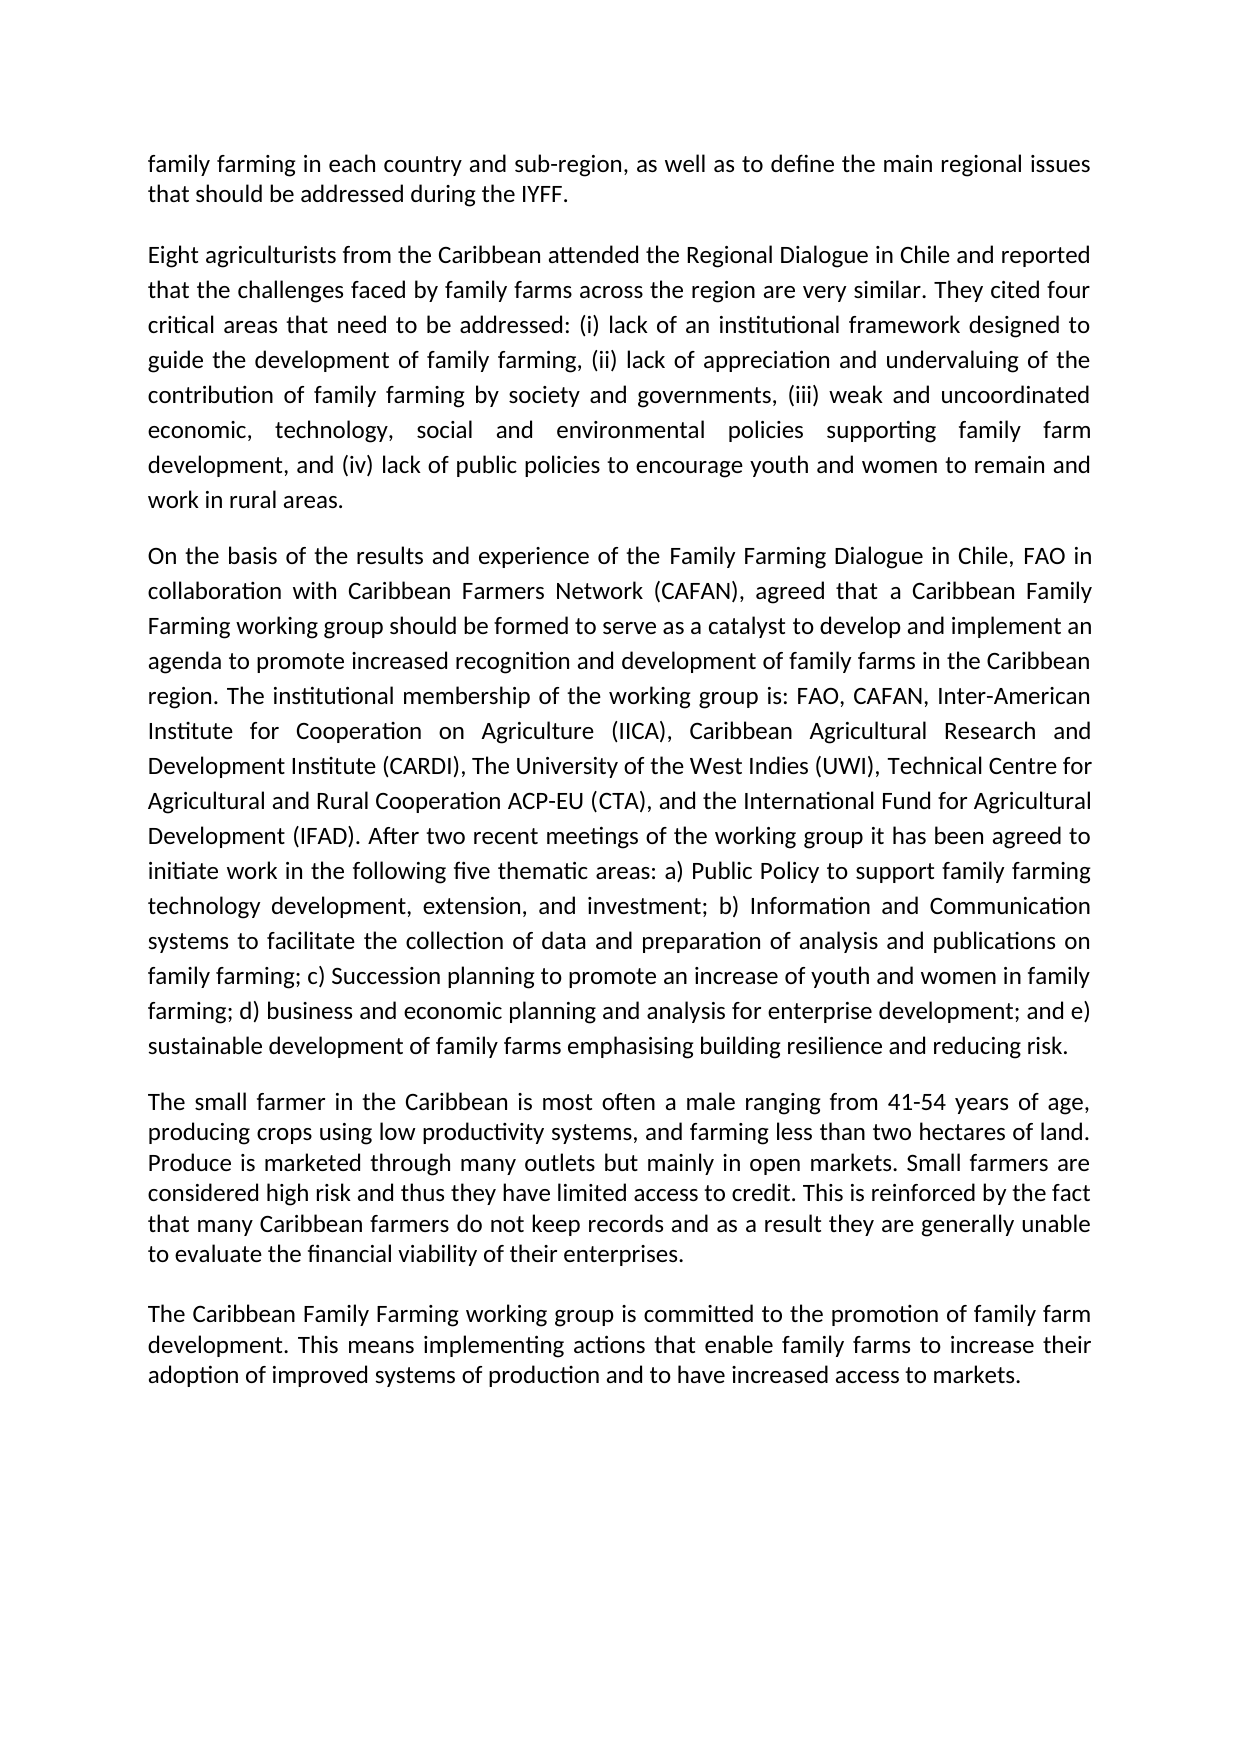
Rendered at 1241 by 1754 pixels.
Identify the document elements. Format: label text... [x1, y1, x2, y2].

text The small farmer in the Caribbean is most often a male ranging from 41-54 years of age, producing crops using low productivity systems, and farming less than two hectares of land. Produce is marketed through many outlets but mainly in open markets. Small farmers are considered high risk and thus they have limited access to credit. This is reinforced by the fact that many Caribbean farmers do not keep records and as a result they are generally unable to evaluate the financial viability of their enterprises. [148, 1086, 1092, 1269]
text On the basis of the results and experience of the Family Farming Dialogue in Chile, FAO in collaboration with Caribbean Farmers Network (CAFAN), agreed that a Caribbean Family Farming working group should be formed to serve as a catalyst to develop and implement an agenda to promote increased recognition and development of family farms in the Caribbean region. The institutional membership of the working group is: FAO, CAFAN, Inter-American Institute for Cooperation on Agriculture (IICA), Caribbean Agricultural Research and Development Institute (CARDI), The University of the West Indies (UWI), Technical Centre for Agricultural and Rural Cooperation ACP-EU (CTA), and the International Fund for Agricultural Development (IFAD). After two recent meetings of the working group it has been agreed to initiate work in the following five thematic areas: a) Public Policy to support family farming technology development, extension, and investment; b) Information and Communication systems to facilitate the collection of data and preparation of analysis and publications on family farming; c) Succession planning to promote an increase of youth and women in family farming; d) business and economic planning and analysis for enterprise development; and e) sustainable development of family farms emphasising building resilience and reducing risk. [148, 540, 1092, 1061]
text Eight agriculturists from the Caribbean attended the Regional Dialogue in Chile and reported that the challenges faced by family farms across the region are very similar. They cited four critical areas that need to be addressed: (i) lack of an institutional framework designed to guide the development of family farming, (ii) lack of appreciation and undervaluing of the contribution of family farming by society and governments, (iii) weak and uncoordinated economic, technology, social and environmental policies supporting family farm development, and (iv) lack of public policies to encourage youth and women to remain and work in rural areas. [148, 239, 1092, 515]
text The Caribbean Family Farming working group is committed to the promotion of family farm development. This means implementing actions that enable family farms to increase their adoption of improved systems of production and to have increased access to markets. [148, 1298, 1092, 1390]
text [148, 148, 1092, 209]
